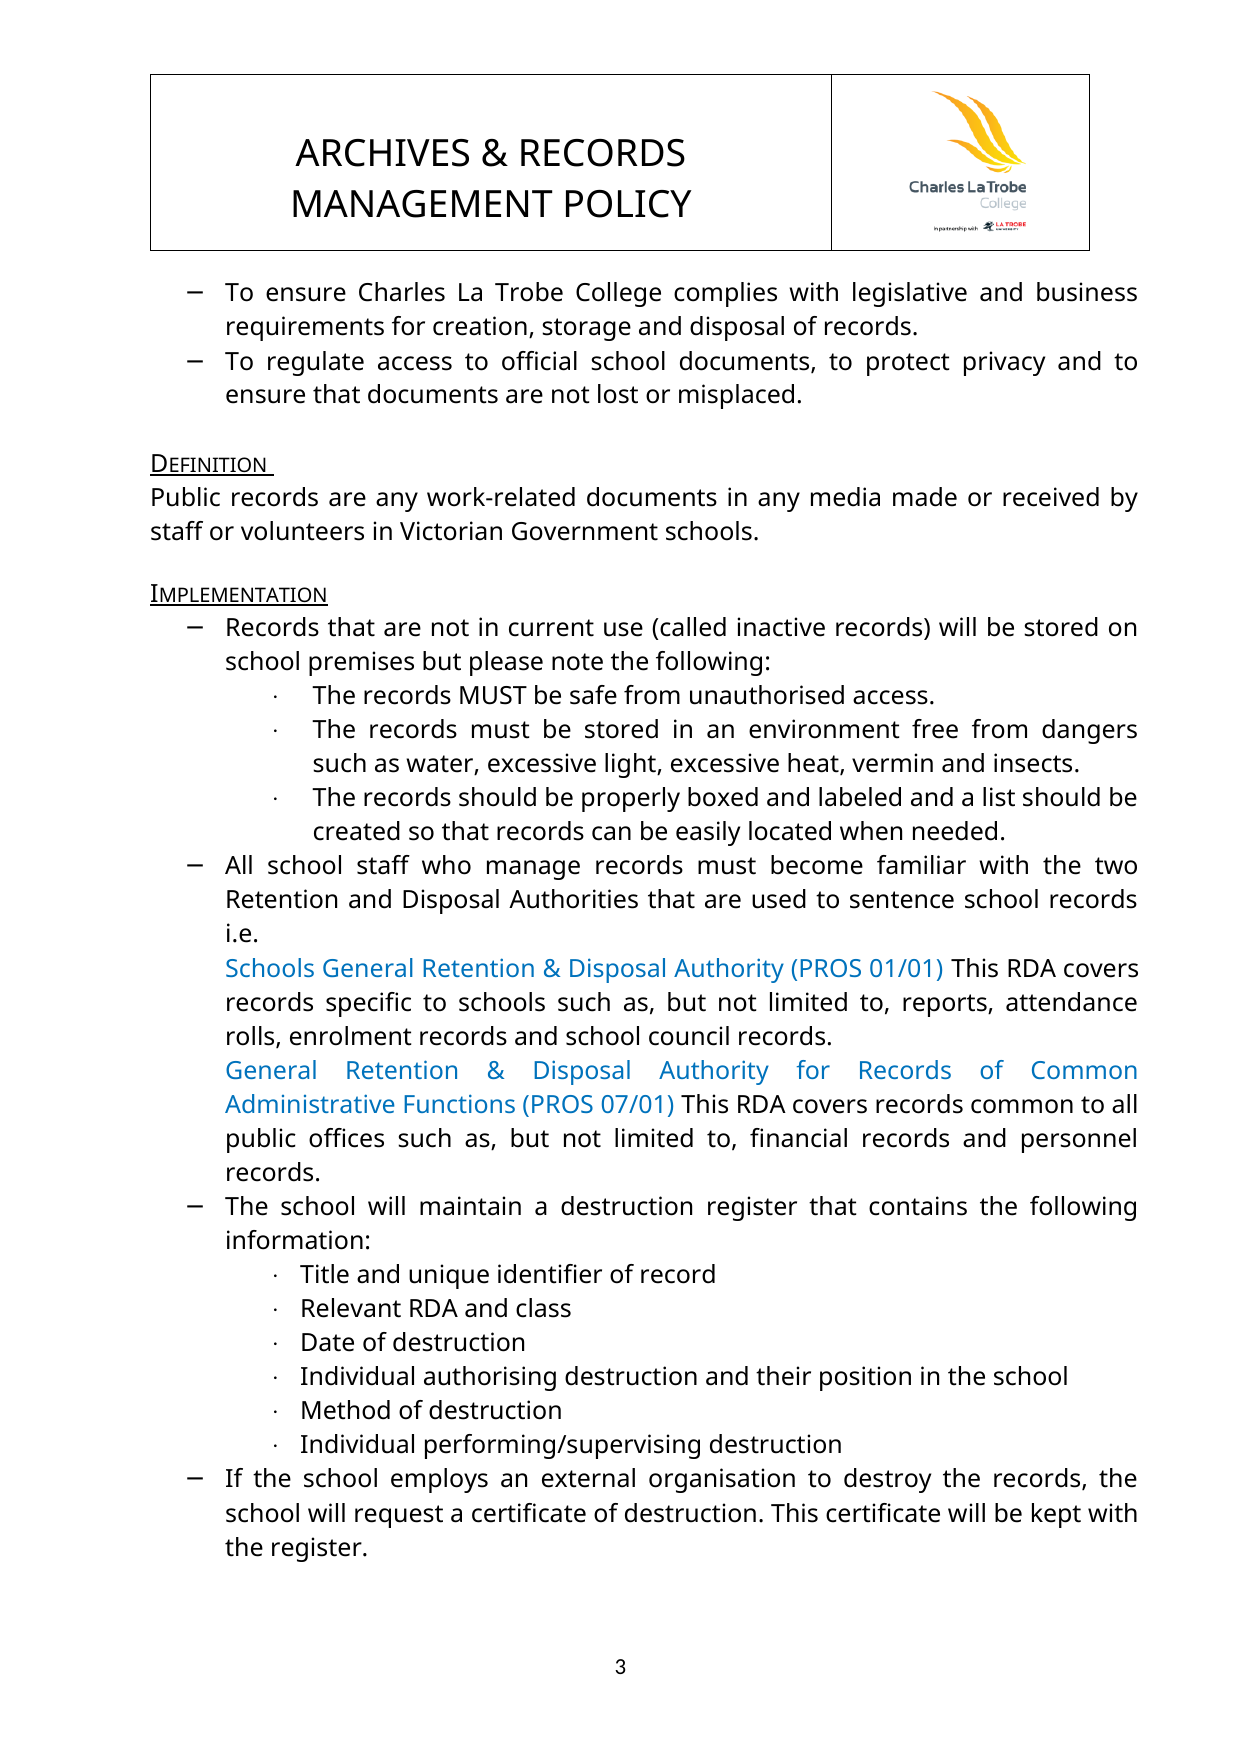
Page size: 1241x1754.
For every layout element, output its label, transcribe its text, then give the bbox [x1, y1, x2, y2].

list Method of destruction [225, 1393, 1139, 1427]
list The records must be stored in an environment free from dangers such as water, excessive light, excessive heat, vermin and insects. [268, 712, 1139, 780]
list Date of destruction [225, 1325, 1139, 1359]
list Individual performing/supervising destruction [225, 1427, 1139, 1461]
list Title and unique identifier of record [225, 1257, 1139, 1291]
list Records that are not in current use (called inactive records) will be stored on school premises but please note the following: [187, 609, 1139, 678]
list To ensure Charles La Trobe College complies with legislative and business requirements for creation, storage and disposal of records. [187, 275, 1139, 343]
text Public records are any work-related documents in any media made or received by staff or volunteers in Victorian Government schools. [150, 479, 1139, 547]
picture [895, 84, 1045, 241]
list Relevant RDA and class [225, 1291, 1139, 1325]
text Definition [150, 445, 1139, 479]
list The records MUST be safe from unauthorised access. [268, 678, 1139, 712]
list Individual authorising destruction and their position in the school [225, 1359, 1139, 1393]
list All school staff who manage records must become familiar with the two Retention and Disposal Authorities that are used to sentence school records i.e. [187, 848, 1139, 950]
text Implementation [150, 576, 1139, 609]
list To regulate access to official school documents, to protect privacy and to ensure that documents are not lost or misplaced. [187, 343, 1139, 411]
list Schools General Retention & Disposal Authority (PROS 01/01) This RDA covers records specific to schools such as, but not limited to, reports, attendance rolls, enrolment records and school council records. [225, 950, 1139, 1052]
list General Retention & Disposal Authority for Records of Common Administrative Functions (PROS 07/01) This RDA covers records common to all public offices such as, but not limited to, financial records and personnel records. [225, 1052, 1139, 1189]
list The school will maintain a destruction register that contains the following information: [187, 1189, 1139, 1257]
list If the school employs an external organisation to destroy the records, the school will request a certificate of destruction. This certificate will be kept with the register. [187, 1461, 1139, 1563]
list The records should be properly boxed and labeled and a list should be created so that records can be easily located when needed. [268, 780, 1139, 848]
